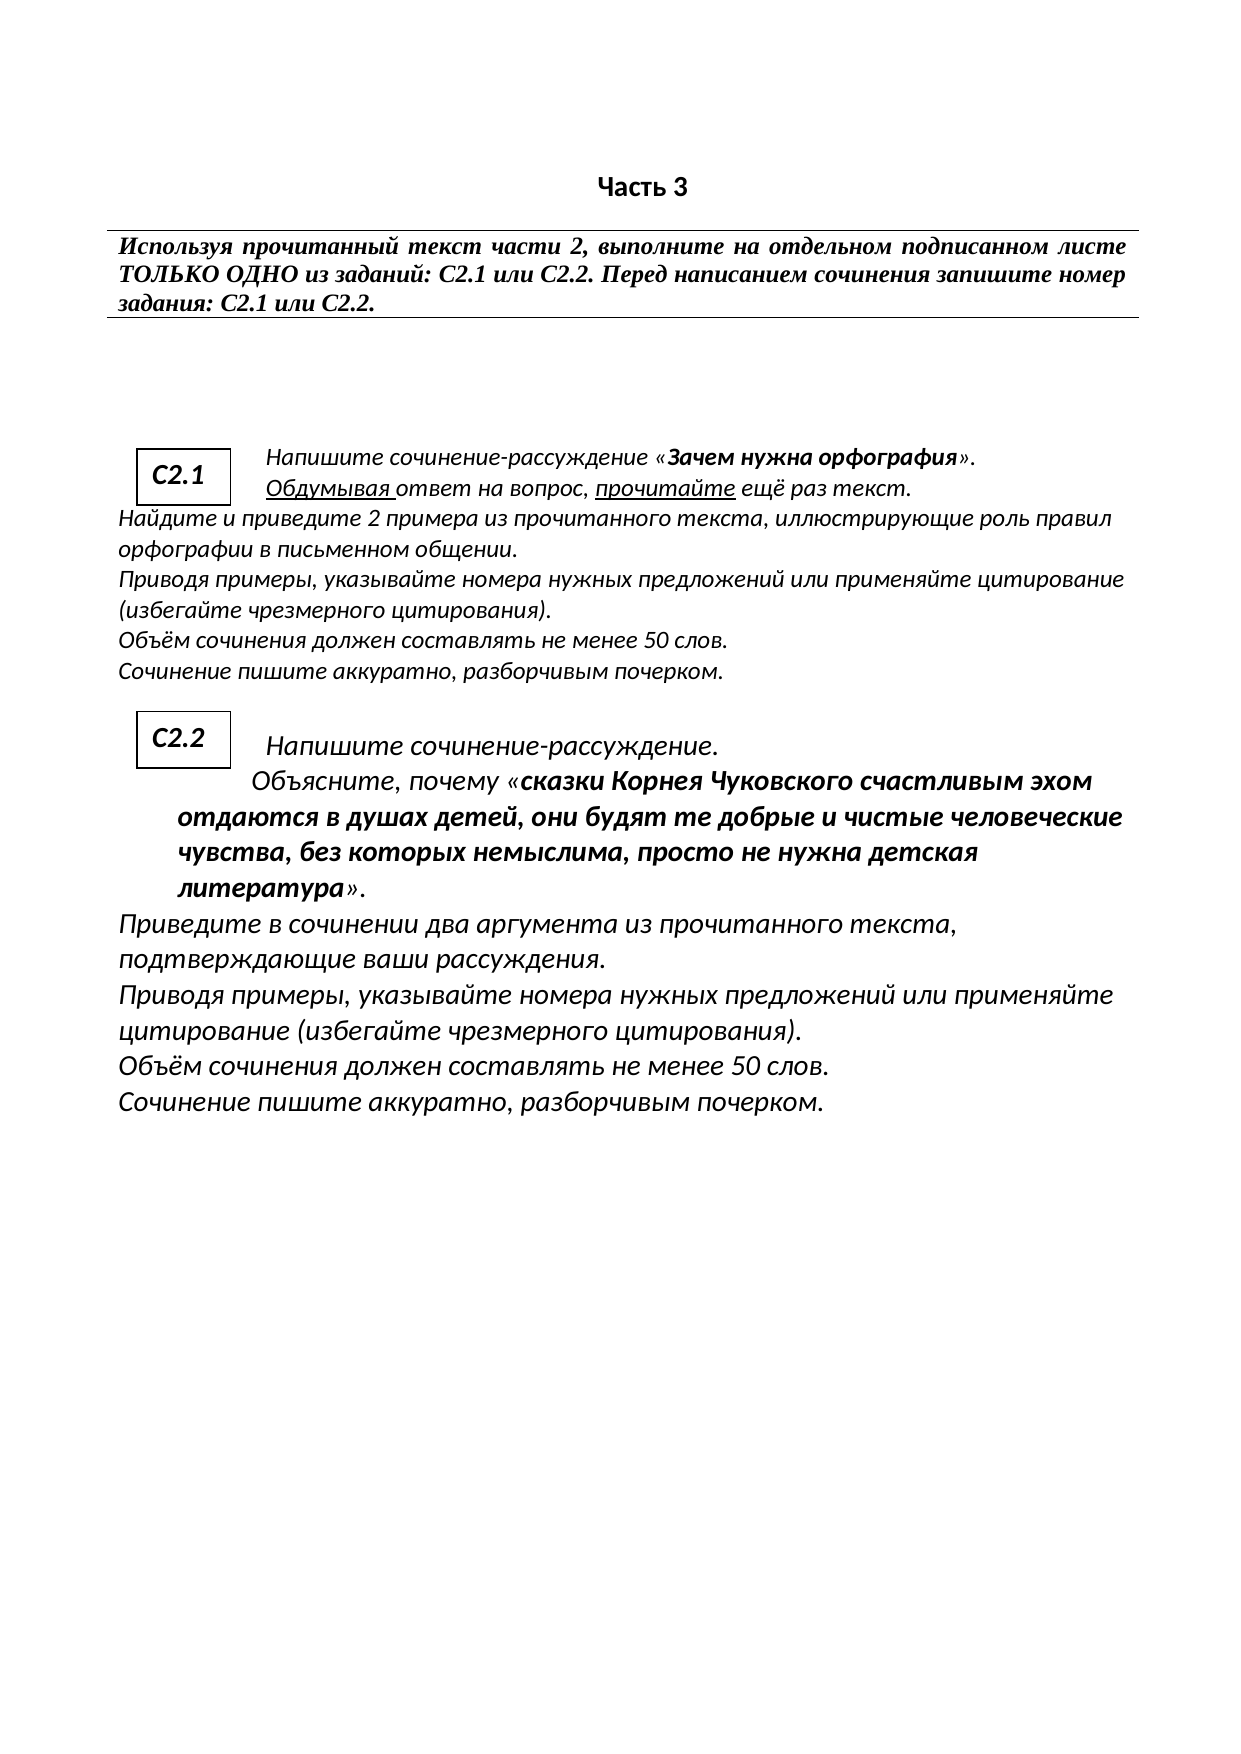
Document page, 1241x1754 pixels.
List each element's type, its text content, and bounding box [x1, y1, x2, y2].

text Часть 3 [118, 168, 1167, 203]
text Приводя примеры, указывайте номера нужных предложений или применяйте цитирование (избегайте чрезмерного цитирования). [118, 976, 1167, 1047]
text Обдумывая ответ на вопрос, прочитайте ещё раз текст. [231, 472, 1167, 503]
text Найдите и приведите 2 примера из прочитанного текста, иллюстрирующие роль правил орфографии в письменном общении. [118, 503, 1167, 564]
text Приведите в сочинении два аргумента из прочитанного текста, подтверждающие ваши рассуждения. [118, 905, 1167, 976]
text Напишите сочинение-рассуждение «Зачем нужна орфография». [192, 442, 1167, 472]
text Сочинение пишите аккуратно, разборчивым почерком. [118, 1083, 1167, 1118]
text Сочинение пишите аккуратно, разборчивым почерком. [118, 655, 1167, 686]
table_header Используя прочитанный текст части 2, выполните на отдельном подписанном листе ТОЛЬКО ОДНО из заданий: С2.1 или С2.2. Перед написанием сочинения запишите номер задания: С2.1 или С2.2. [107, 231, 1139, 317]
text Объясните, почему «сказки Корнея Чуковского счастливым эхом отдаются в душах детей, они будят те добрые и чистые человеческие чувства, без которых немыслима, просто не нужна детская литература». [177, 762, 1167, 905]
text Объём сочинения должен составлять не менее 50 слов. [118, 1047, 1167, 1083]
text Объём сочинения должен составлять не менее 50 слов. [118, 625, 1167, 655]
text Напишите сочинение-рассуждение. [231, 727, 1167, 762]
text Приводя примеры, указывайте номера нужных предложений или применяйте цитирование (избегайте чрезмерного цитирования). [118, 564, 1167, 625]
